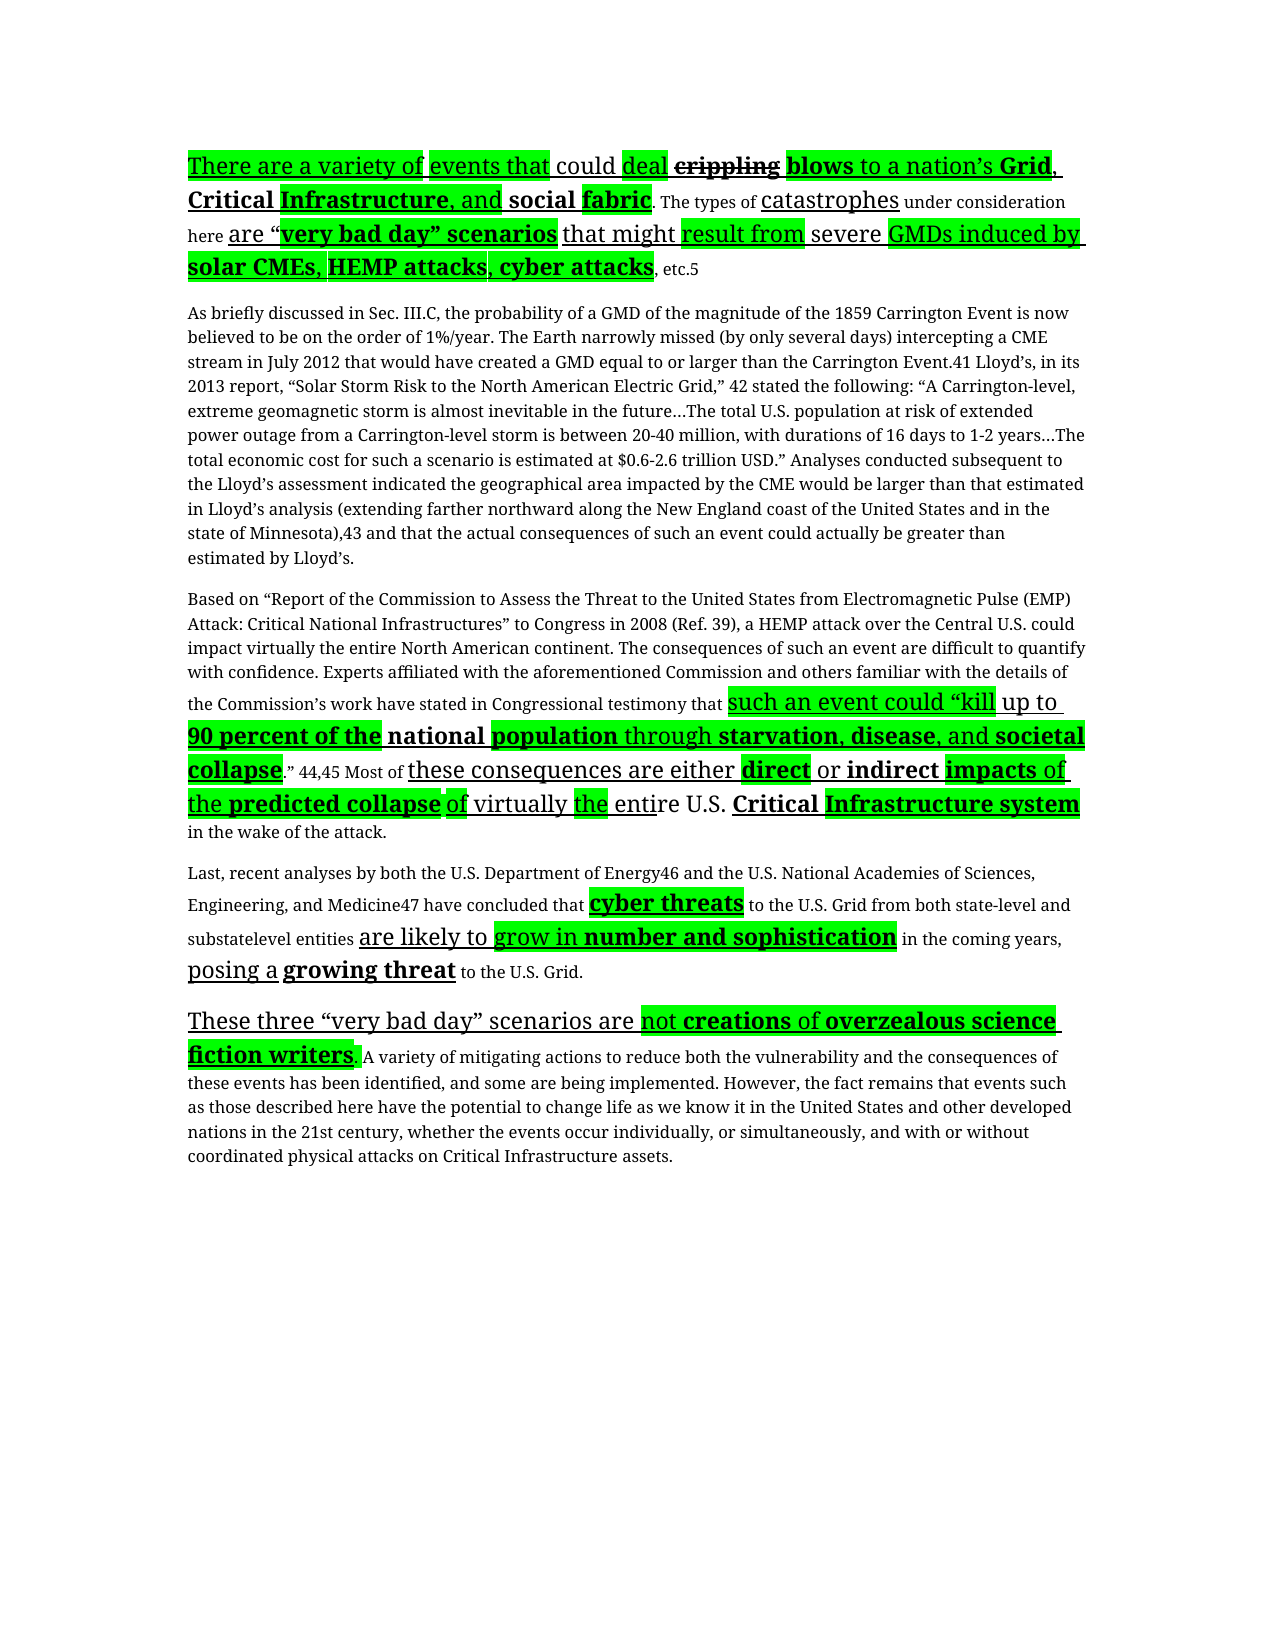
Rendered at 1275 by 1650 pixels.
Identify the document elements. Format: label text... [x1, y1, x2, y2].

text These three “very bad day” scenarios are not creations of overzealous science fiction writers. A variety of mitigating actions to reduce both the vulnerability and the consequences of these events has been identified, and some are being implemented. However, the fact remains that events such as those described here have the potential to change life as we know it in the United States and other developed nations in the 21st century, whether the events occur individually, or simultaneously, and with or without coordinated physical attacks on Critical Infrastructure assets. [187, 1005, 1087, 1168]
text As briefly discussed in Sec. III.C, the probability of a GMD of the magnitude of the 1859 Carrington Event is now believed to be on the order of 1%/year. The Earth narrowly missed (by only several days) intercepting a CME stream in July 2012 that would have created a GMD equal to or larger than the Carrington Event.41 Lloyd’s, in its 2013 report, “Solar Storm Risk to the North American Electric Grid,” 42 stated the following: “A Carrington-level, extreme geomagnetic storm is almost inevitable in the future…The total U.S. population at risk of extended power outage from a Carrington-level storm is between 20-40 million, with durations of 16 days to 1-2 years…The total economic cost for such a scenario is estimated at $0.6-2.6 trillion USD.” Analyses conducted subsequent to the Lloyd’s assessment indicated the geographical area impacted by the CME would be larger than that estimated in Lloyd’s analysis (extending farther northward along the New England coast of the United States and in the state of Minnesota),43 and that the actual consequences of such an event could actually be greater than estimated by Lloyd’s. [187, 302, 1087, 569]
text Last, recent analyses by both the U.S. Department of Energy46 and the U.S. National Academies of Sciences, Engineering, and Medicine47 have concluded that cyber threats to the U.S. Grid from both state-level and substatelevel entities are likely to grow in number and sophistication in the coming years, posing a growing threat to the U.S. Grid. [187, 862, 1087, 986]
text There are a variety of events that could deal crippling blows to a nation’s Grid, Critical Infrastructure, and social fabric. The types of catastrophes under consideration here are “very bad day” scenarios that might result from severe GMDs induced by solar CMEs, HEMP attacks, cyber attacks, etc.5 [187, 150, 1087, 282]
text Based on “Report of the Commission to Assess the Threat to the United States from Electromagnetic Pulse (EMP) Attack: Critical National Infrastructures” to Congress in 2008 (Ref. 39), a HEMP attack over the Central U.S. could impact virtually the entire North American continent. The consequences of such an event are difficult to quantify with confidence. Experts affiliated with the aforementioned Commission and others familiar with the details of the Commission’s work have stated in Congressional testimony that such an event could “kill up to 90 percent of the national population through starvation, disease, and societal collapse.” 44,45 Most of these consequences are either direct or indirect impacts of the predicted collapse of virtually the entire U.S. Critical Infrastructure system in the wake of the attack. [187, 588, 1087, 843]
